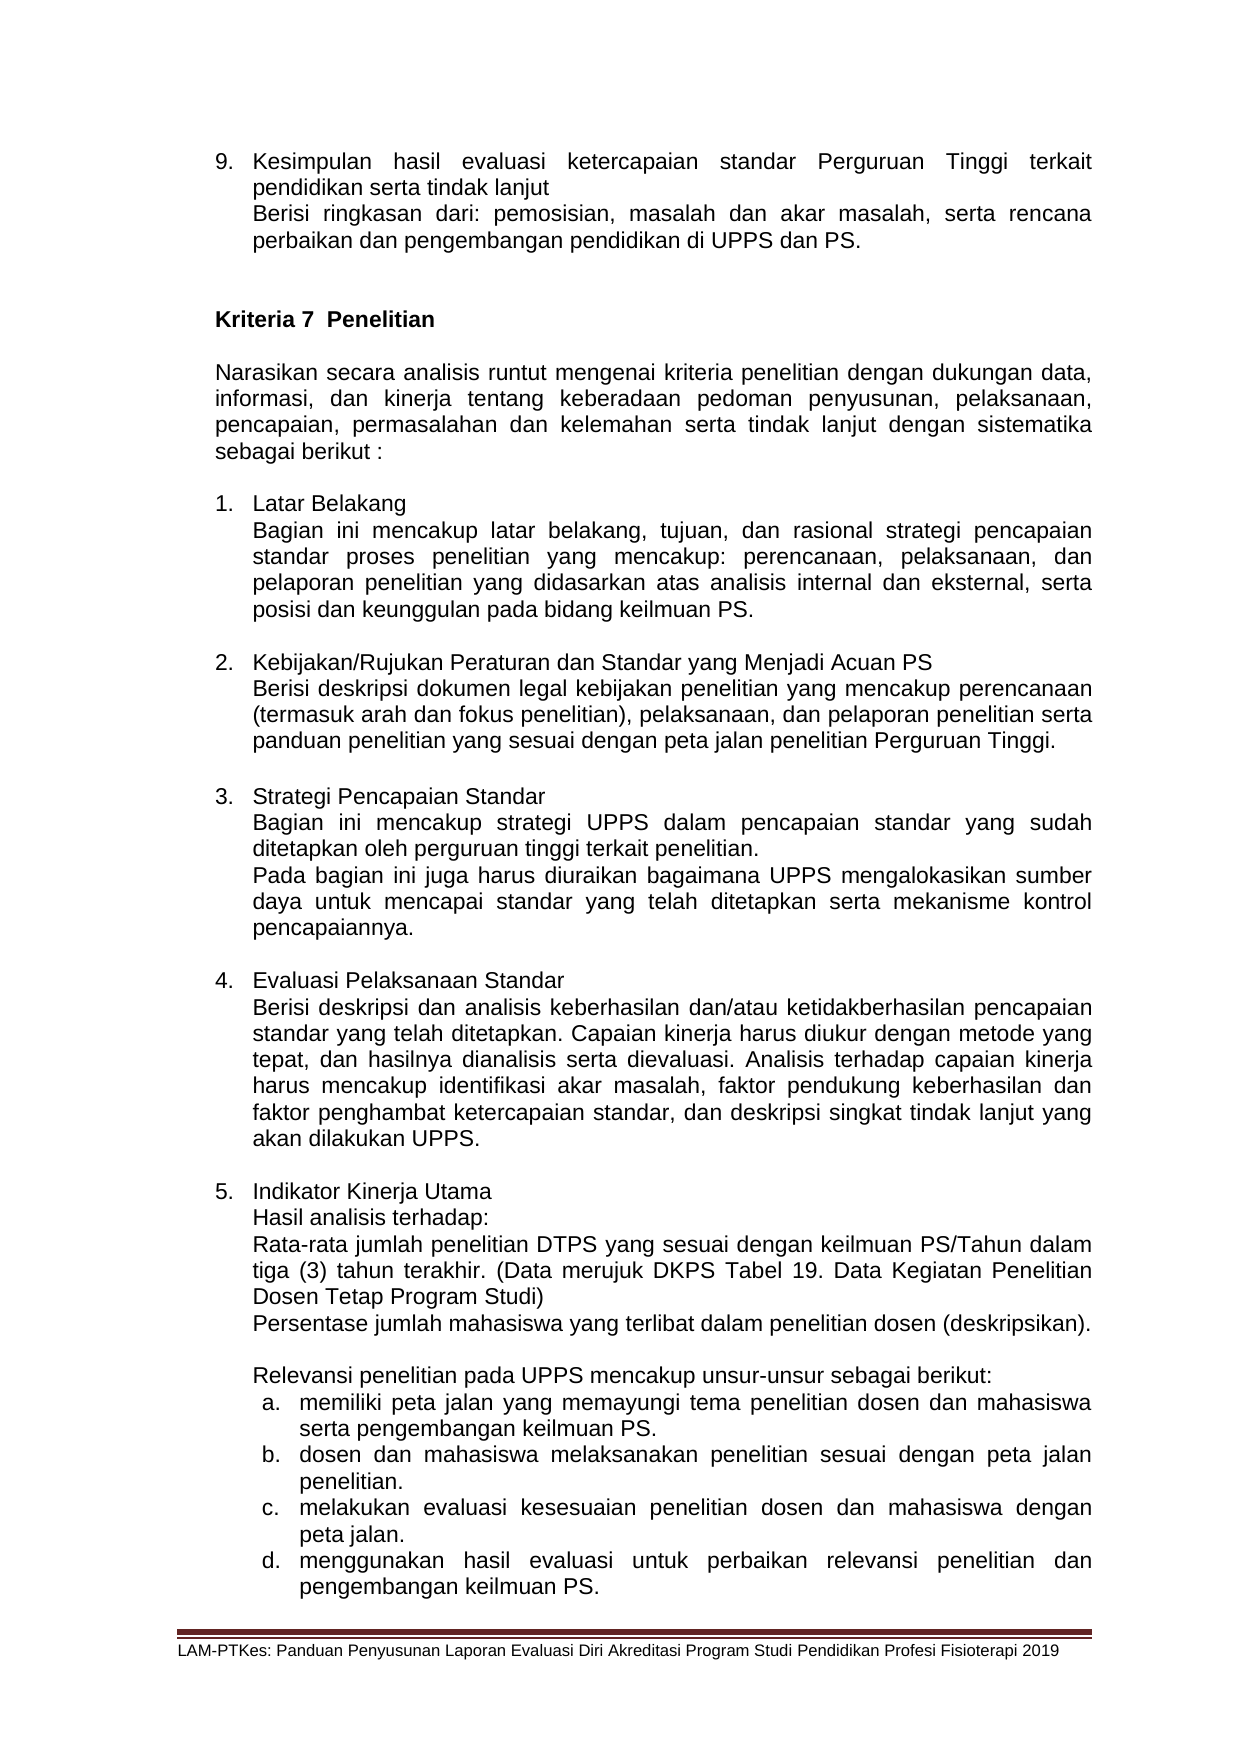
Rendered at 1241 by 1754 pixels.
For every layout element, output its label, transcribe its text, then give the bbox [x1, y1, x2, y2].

text Berisi deskripsi dokumen legal kebijakan penelitian yang mencakup perencanaan (termasuk arah dan fokus penelitian), pelaksanaan, dan pelaporan penelitian serta panduan penelitian yang sesuai dengan peta jalan penelitian Perguruan Tinggi. [252, 675, 1092, 754]
list Indikator Kinerja Utama [215, 1178, 1092, 1204]
text Relevansi penelitian pada UPPS mencakup unsur-unsur sebagai berikut: [252, 1362, 1092, 1389]
list melakukan evaluasi kesesuaian penelitian dosen dan mahasiswa dengan peta jalan. [262, 1494, 1092, 1547]
list dosen dan mahasiswa melaksanakan penelitian sesuai dengan peta jalan penelitian. [262, 1441, 1092, 1494]
list Latar Belakang [215, 490, 1092, 517]
list memiliki peta jalan yang memayungi tema penelitian dosen dan mahasiswa serta pengembangan keilmuan PS. [262, 1389, 1092, 1441]
text Narasikan secara analisis runtut mengenai kriteria penelitian dengan dukungan data, informasi, dan kinerja tentang keberadaan pedoman penyusunan, pelaksanaan, pencapaian, permasalahan dan kelemahan serta tindak lanjut dengan sistematika sebagai berikut : [215, 358, 1092, 464]
text Persentase jumlah mahasiswa yang terlibat dalam penelitian dosen (deskripsikan). [252, 1310, 1092, 1336]
list Kesimpulan hasil evaluasi ketercapaian standar Perguruan Tinggi terkait pendidikan serta tindak lanjut [215, 148, 1092, 200]
text Hasil analisis terhadap: [252, 1204, 1092, 1231]
text Bagian ini mencakup strategi UPPS dalam pencapaian standar yang sudah ditetapkan oleh perguruan tinggi terkait penelitian. [252, 809, 1092, 862]
list menggunakan hasil evaluasi untuk perbaikan relevansi penelitian dan pengembangan keilmuan PS. [262, 1547, 1092, 1599]
list Evaluasi Pelaksanaan Standar [215, 967, 1092, 993]
list Strategi Pencapaian Standar [215, 783, 1092, 809]
subtitle Kriteria 7 Penelitian [215, 306, 1092, 332]
text Bagian ini mencakup latar belakang, tujuan, dan rasional strategi pencapaian standar proses penelitian yang mencakup: perencanaan, pelaksanaan, dan pelaporan penelitian yang didasarkan atas analisis internal dan eksternal, serta posisi dan keunggulan pada bidang keilmuan PS. [252, 517, 1092, 622]
text Berisi deskripsi dan analisis keberhasilan dan/atau ketidakberhasilan pencapaian standar yang telah ditetapkan. Capaian kinerja harus diukur dengan metode yang tepat, dan hasilnya dianalisis serta dievaluasi. Analisis terhadap capaian kinerja harus mencakup identifikasi akar masalah, faktor pendukung keberhasilan dan faktor penghambat ketercapaian standar, dan deskripsi singkat tindak lanjut yang akan dilakukan UPPS. [252, 993, 1092, 1152]
text Rata-rata jumlah penelitian DTPS yang sesuai dengan keilmuan PS/Tahun dalam tiga (3) tahun terakhir. (Data merujuk DKPS Tabel 19. Data Kegiatan Penelitian Dosen Tetap Program Studi) [252, 1231, 1092, 1310]
list Kebijakan/Rujukan Peraturan dan Standar yang Menjadi Acuan PS [215, 648, 1092, 675]
text Berisi ringkasan dari: pemosisian, masalah dan akar masalah, serta rencana perbaikan dan pengembangan pendidikan di UPPS dan PS. [252, 200, 1092, 253]
text Pada bagian ini juga harus diuraikan bagaimana UPPS mengalokasikan sumber daya untuk mencapai standar yang telah ditetapkan serta mekanisme kontrol pencapaiannya. [252, 862, 1092, 941]
